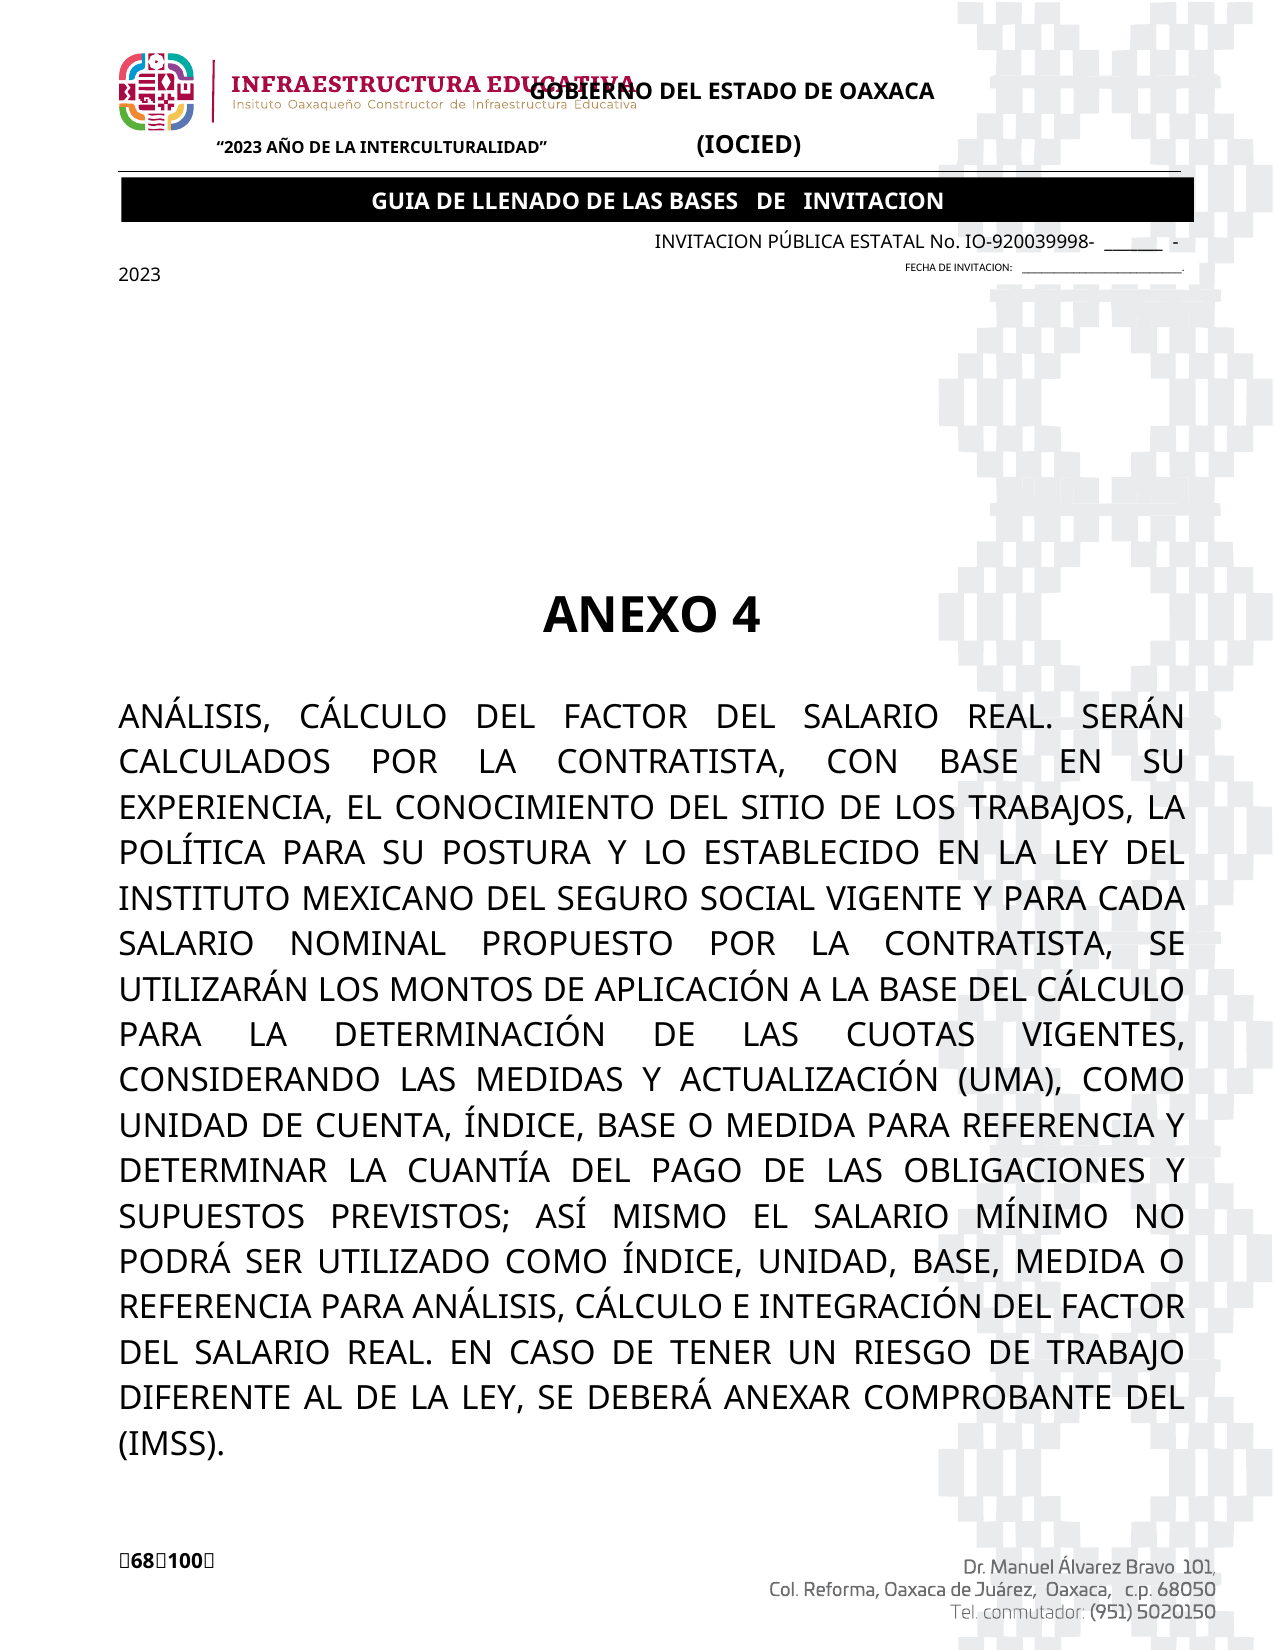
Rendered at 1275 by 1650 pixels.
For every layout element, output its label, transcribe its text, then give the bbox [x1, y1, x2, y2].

text ANEXO 4 [118, 579, 1186, 647]
text ANÁLISIS, CÁLCULO DEL FACTOR DEL SALARIO REAL. SERÁN CALCULADOS POR LA CONTRATISTA, CON BASE EN SU EXPERIENCIA, EL CONOCIMIENTO DEL SITIO DE LOS TRABAJOS, LA POLÍTICA PARA SU POSTURA Y LO ESTABLECIDO EN LA LEY DEL INSTITUTO MEXICANO DEL SEGURO SOCIAL VIGENTE Y PARA CADA SALARIO NOMINAL PROPUESTO POR LA CONTRATISTA, SE UTILIZARÁN LOS MONTOS DE APLICACIÓN A LA BASE DEL CÁLCULO PARA LA DETERMINACIÓN DE LAS CUOTAS VIGENTES, CONSIDERANDO LAS MEDIDAS Y ACTUALIZACIÓN (UMA), COMO UNIDAD DE CUENTA, ÍNDICE, BASE O MEDIDA PARA REFERENCIA Y DETERMINAR LA CUANTÍA DEL PAGO DE LAS OBLIGACIONES Y SUPUESTOS PREVISTOS; ASÍ MISMO EL SALARIO MÍNIMO NO PODRÁ SER UTILIZADO COMO ÍNDICE, UNIDAD, BASE, MEDIDA O REFERENCIA PARA ANÁLISIS, CÁLCULO E INTEGRACIÓN DEL FACTOR DEL SALARIO REAL. EN CASO DE TENER UN RIESGO DE TRABAJO DIFERENTE AL DE LA LEY, SE DEBERÁ ANEXAR COMPROBANTE DEL (IMSS). [118, 693, 1186, 1465]
